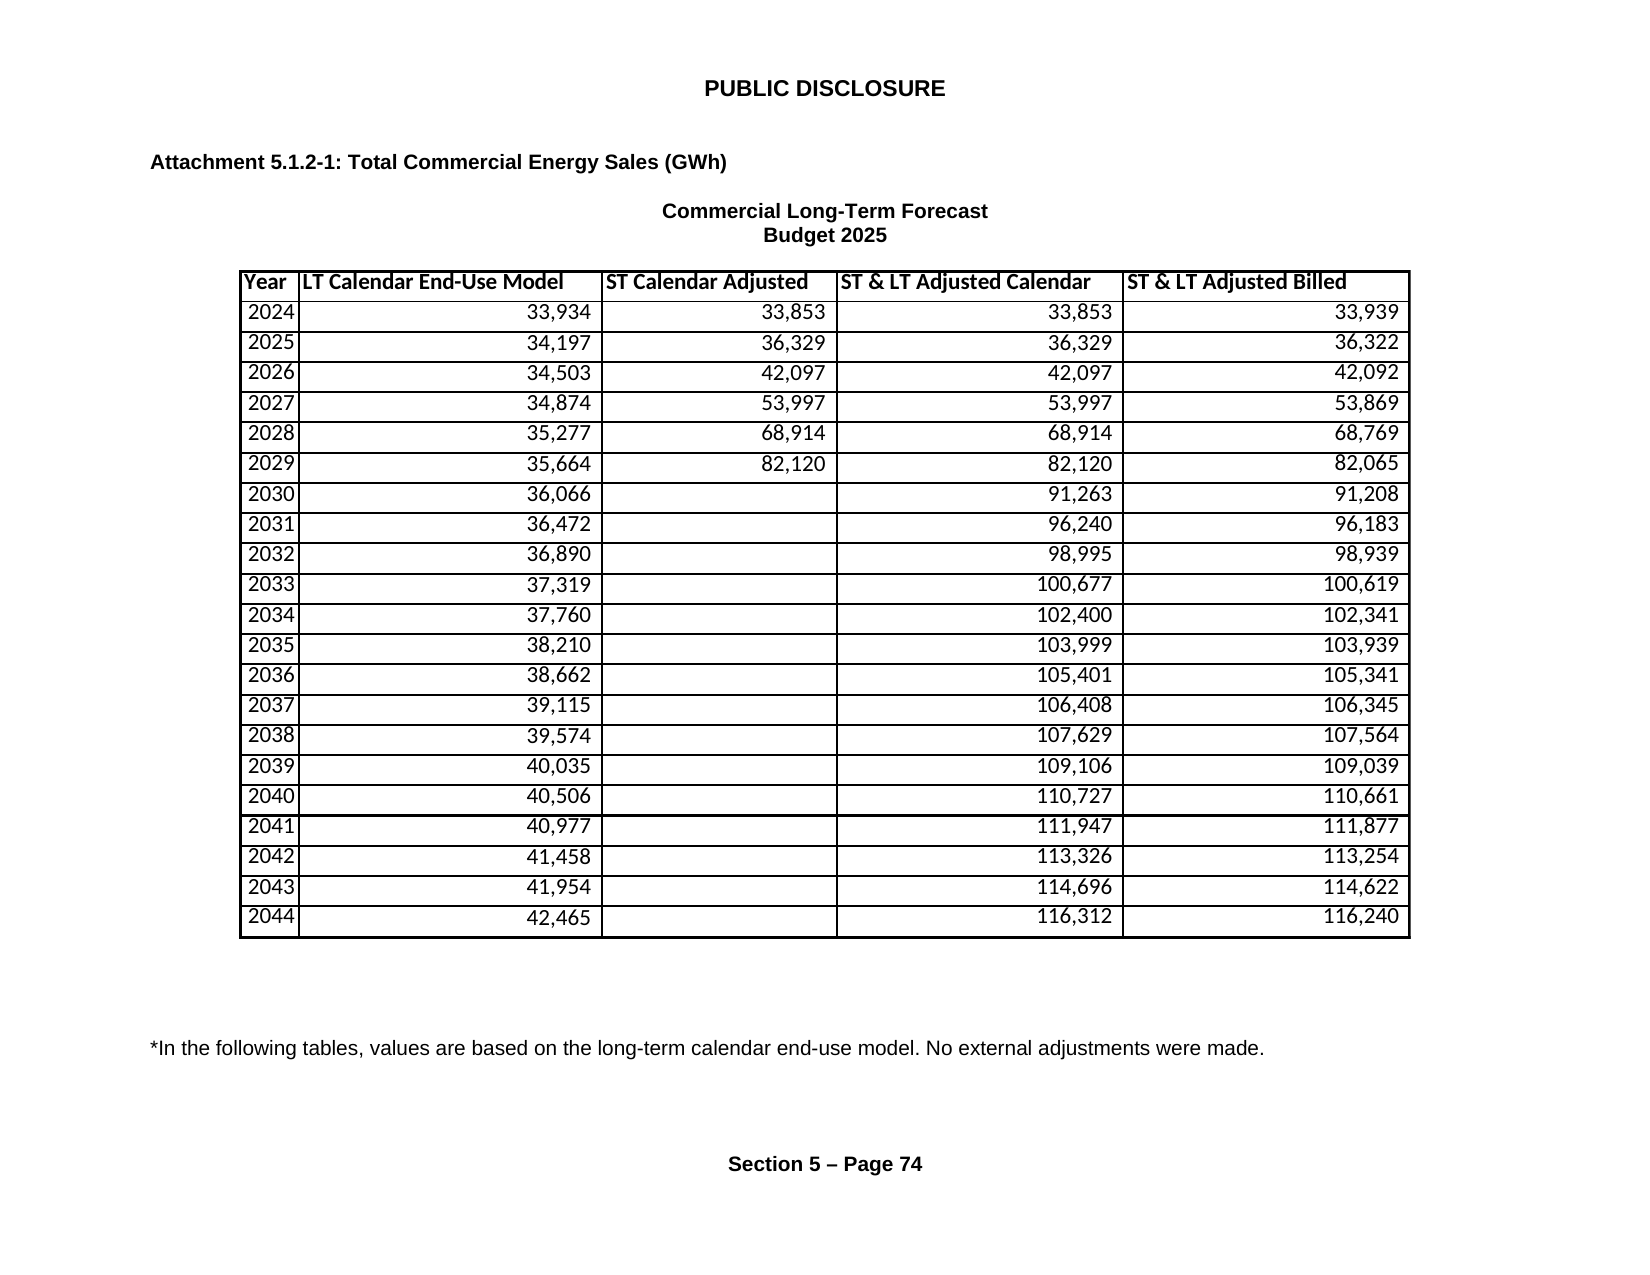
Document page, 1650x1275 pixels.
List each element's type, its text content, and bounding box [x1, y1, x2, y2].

text Budget 2025 [150, 222, 1500, 246]
text Attachment 5.1.2-1: Total Commercial Energy Sales (GWh) [150, 150, 1500, 174]
text *In the following tables, values are based on the long-term calendar end-use model. No external adjustments were made. [150, 1036, 1500, 1060]
text Commercial Long-Term Forecast [150, 198, 1500, 222]
